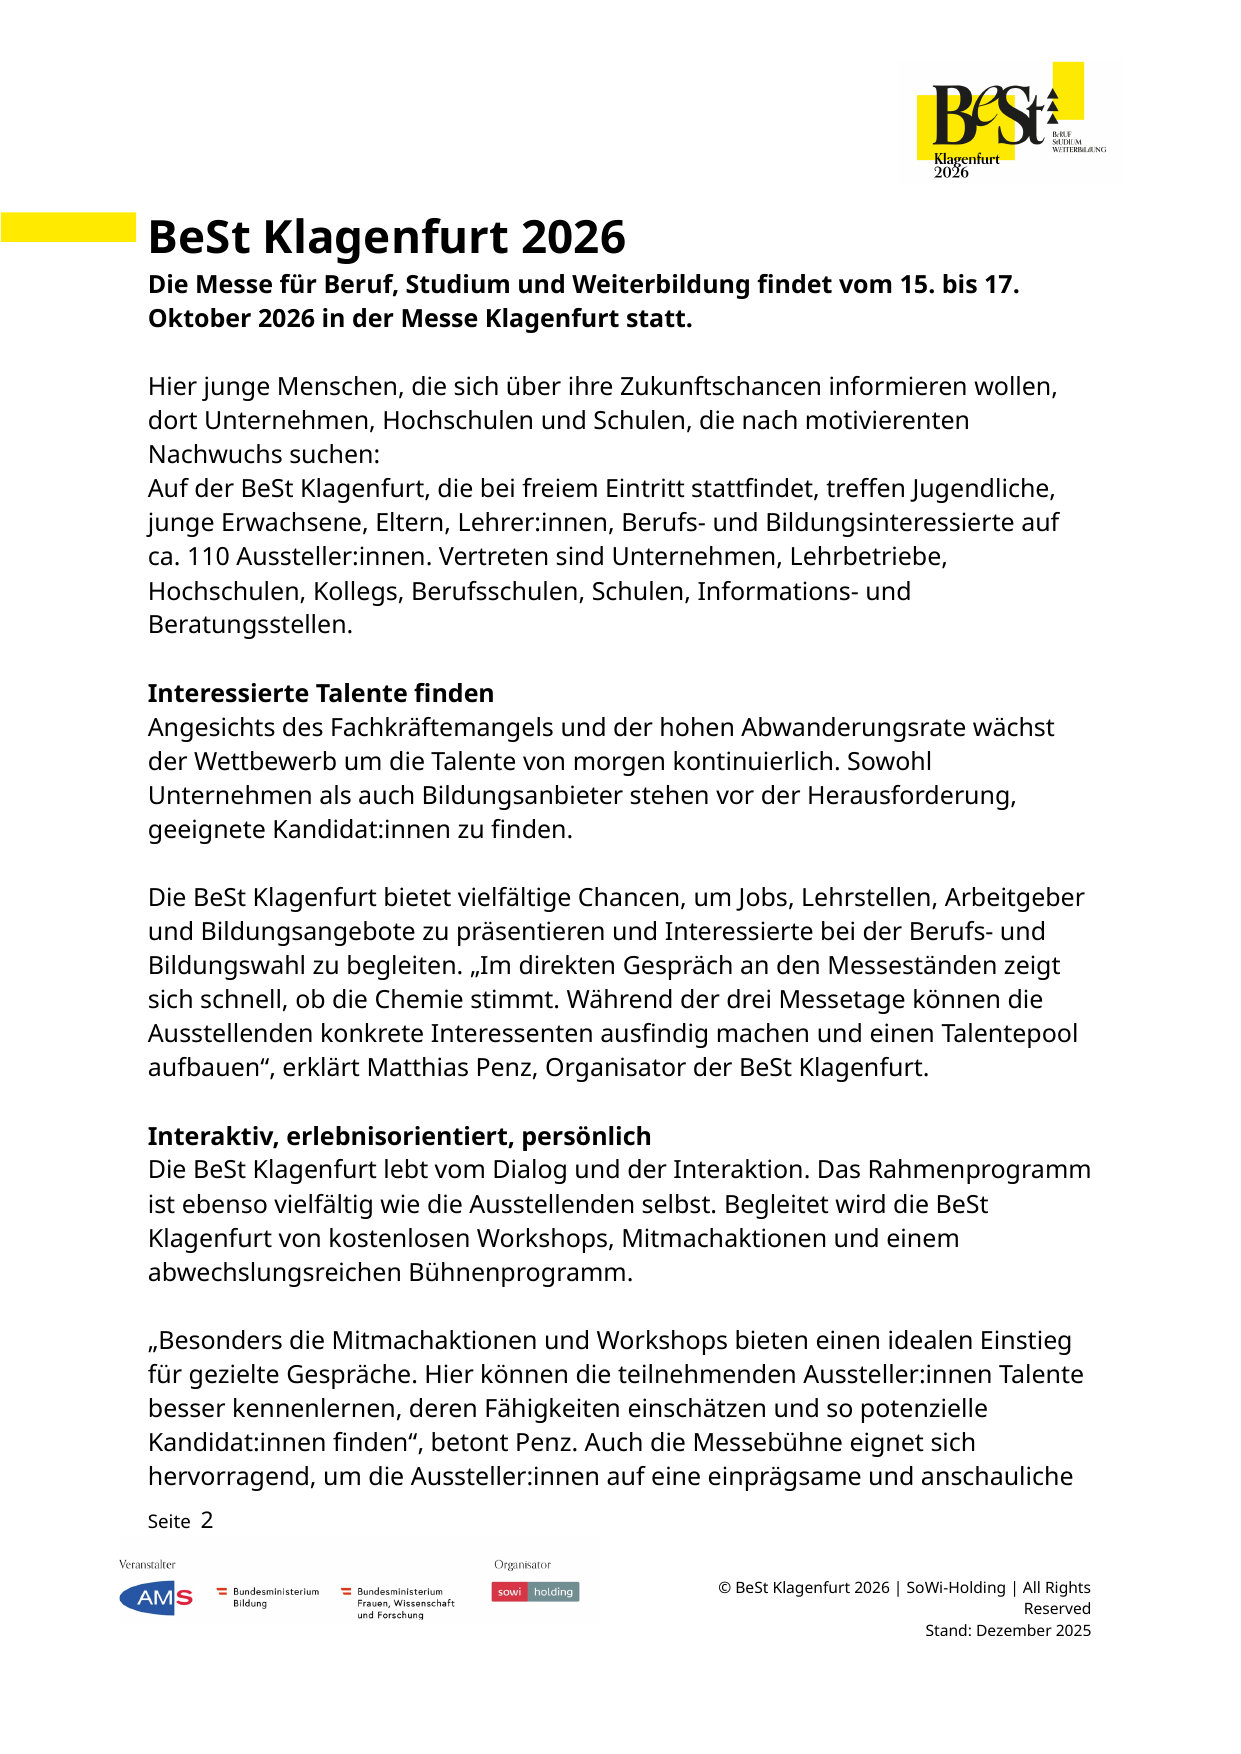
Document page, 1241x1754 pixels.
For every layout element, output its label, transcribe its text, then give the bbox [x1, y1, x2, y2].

text Interessierte Talente finden [148, 675, 1093, 709]
text Die BeSt Klagenfurt bietet vielfältige Chancen, um Jobs, Lehrstellen, Arbeitgeber und Bildungsangebote zu präsentieren und Interessierte bei der Berufs- und Bildungswahl zu begleiten. „Im direkten Gespräch an den Messeständen zeigt sich schnell, ob die Chemie stimmt. Während der drei Messetage können die Ausstellenden konkrete Interessenten ausfindig machen und einen Talentepool aufbauen“, erklärt Matthias Penz, Organisator der BeSt Klagenfurt. [148, 880, 1093, 1084]
text Die Messe für Beruf, Studium und Weiterbildung findet vom 15. bis 17. Oktober 2026 in der Messe Klagenfurt statt. [148, 267, 1093, 335]
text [148, 1322, 1093, 1493]
text BeSt Klagenfurt 2026 [148, 204, 1093, 267]
text Hier junge Menschen, die sich über ihre Zukunftschancen informieren wollen, dort Unternehmen, Hochschulen und Schulen, die nach motivierenten Nachwuchs suchen: [148, 369, 1093, 471]
picture [897, 59, 1125, 185]
text Angesichts des Fachkräftemangels und der hohen Abwanderungsrate wächst der Wettbewerb um die Talente von morgen kontinuierlich. Sowohl Unternehmen als auch Bildungsanbieter stehen vor der Herausforderung, geeignete Kandidat:innen zu finden. [148, 709, 1093, 846]
text Auf der BeSt Klagenfurt, die bei freiem Eintritt stattfindet, treffen Jugendliche, junge Erwachsene, Eltern, Lehrer:innen, Berufs- und Bildungsinteressierte auf ca. 110 Aussteller:innen. Vertreten sind Unternehmen, Lehrbetriebe, Hochschulen, Kollegs, Berufsschulen, Schulen, Informations- und Beratungsstellen. [148, 471, 1093, 641]
text Die BeSt Klagenfurt lebt vom Dialog und der Interaktion. Das Rahmenprogramm ist ebenso vielfältig wie die Ausstellenden selbst. Begleitet wird die BeSt Klagenfurt von kostenlosen Workshops, Mitmachaktionen und einem abwechslungsreichen Bühnenprogramm. [148, 1152, 1093, 1288]
text Interaktiv, erlebnisorientiert, persönlich [148, 1118, 1093, 1152]
